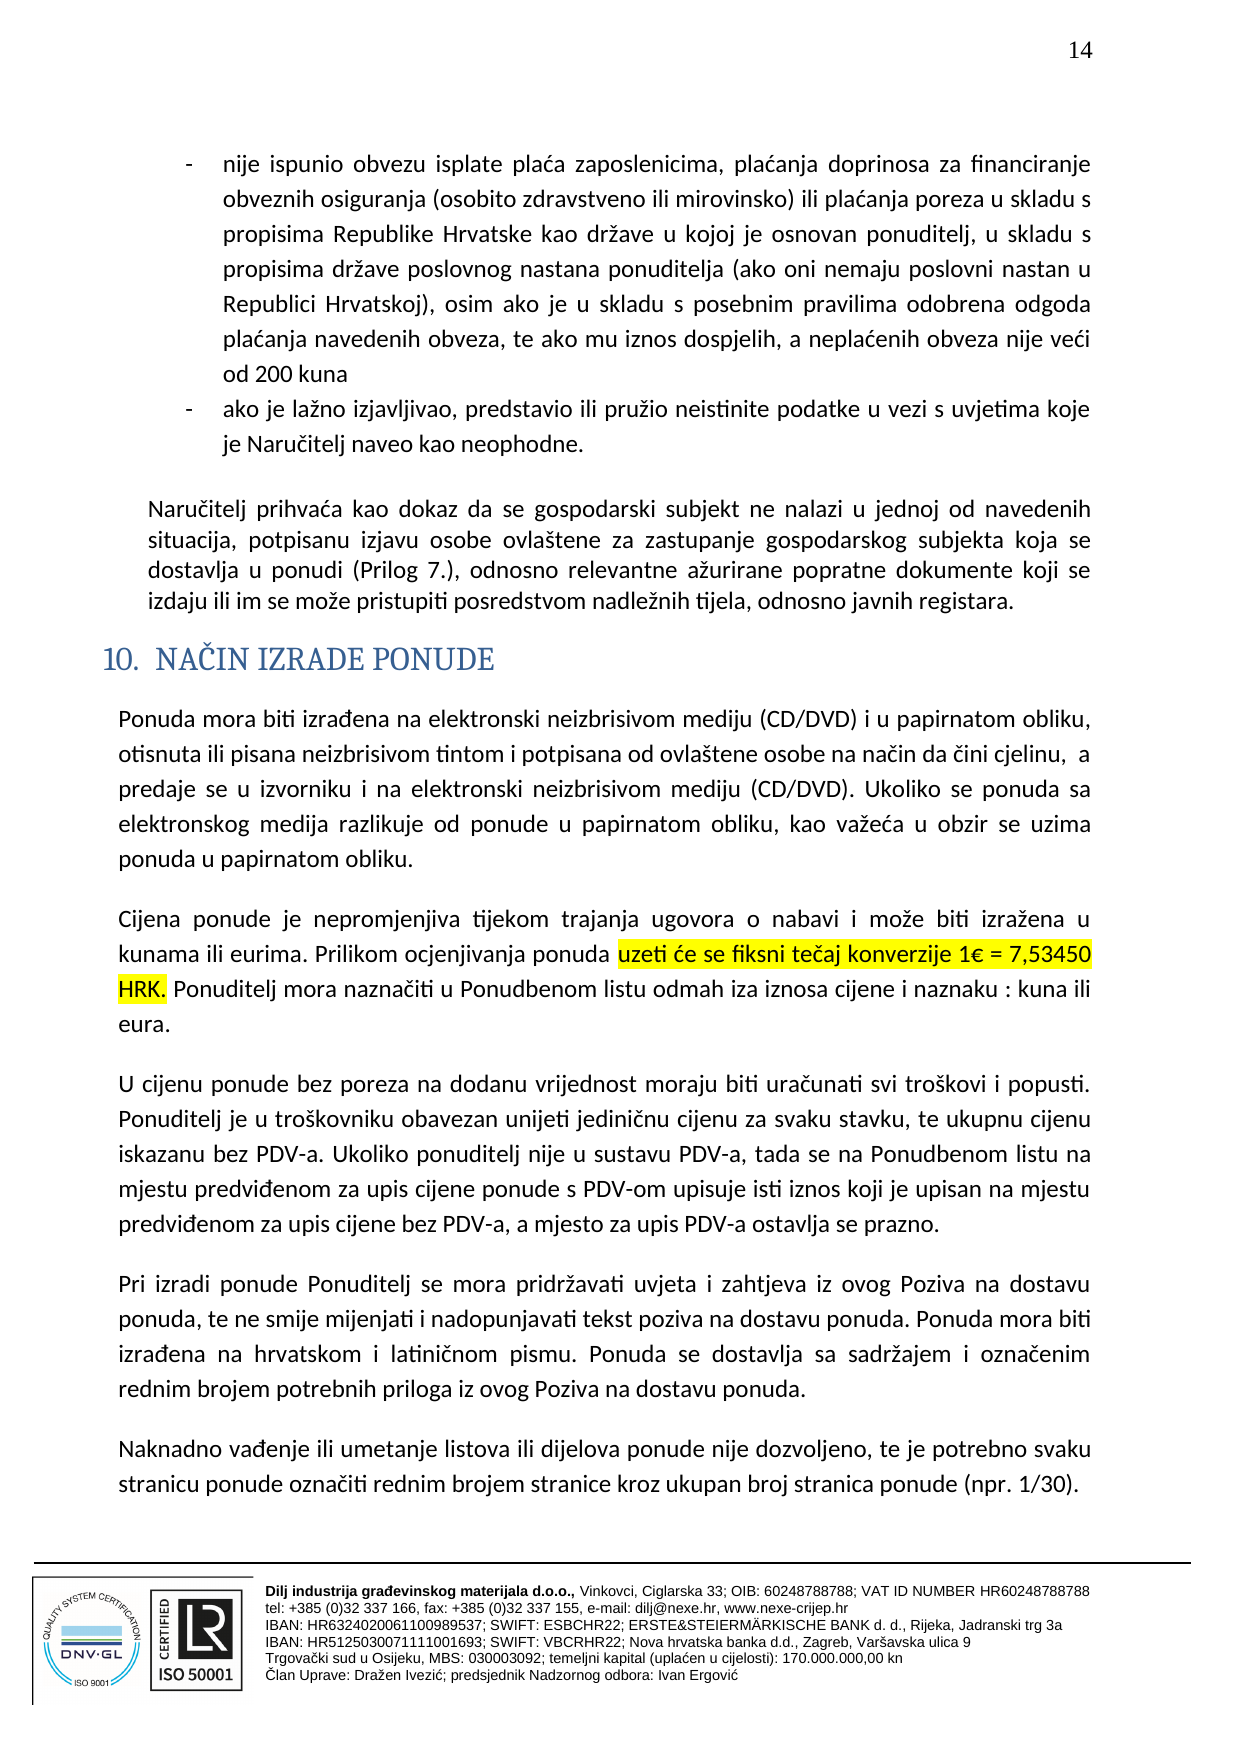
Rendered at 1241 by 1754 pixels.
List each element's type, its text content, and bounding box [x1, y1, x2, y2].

text Naknadno vađenje ili umetanje listova ili dijelova ponude nije dozvoljeno, te je potrebno svaku stranicu ponude označiti rednim brojem stranice kroz ukupan broj stranica ponude (npr. 1/30). [118, 1434, 1092, 1499]
text Cijena ponude je nepromjenjiva tijekom trajanja ugovora o nabavi i može biti izražena u kunama ili eurima. Prilikom ocjenjivanja ponuda uzeti će se fiksni tečaj konverzije 1€ = 7,53450 HRK. Ponuditelj mora naznačiti u Ponudbenom listu odmah iza iznosa cijene i naznaku : kuna ili eura. [118, 904, 1092, 1039]
text Ponuda mora biti izrađena na elektronski neizbrisivom mediju (CD/DVD) i u papirnatom obliku, otisnuta ili pisana neizbrisivom tintom i potpisana od ovlaštene osobe na način da čini cjelinu, a predaje se u izvorniku i na elektronski neizbrisivom mediju (CD/DVD). Ukoliko se ponuda sa elektronskog medija razlikuje od ponude u papirnatom obliku, kao važeća u obzir se uzima ponuda u papirnatom obliku. [118, 704, 1092, 874]
list ako je lažno izjavljivao, predstavio ili pružio neistinite podatke u vezi s uvjetima koje je Naručitelj naveo kao neophodne. [185, 393, 1092, 458]
text U cijenu ponude bez poreza na dodanu vrijednost moraju biti uračunati svi troškovi i popusti. Ponuditelj je u troškovniku obavezan unijeti jediničnu cijenu za svaku stavku, te ukupnu cijenu iskazanu bez PDV-a. Ukoliko ponuditelj nije u sustavu PDV-a, tada se na Ponudbenom listu na mjestu predviđenom za upis cijene ponude s PDV-om upisuje isti iznos koji je upisan na mjestu predviđenom za upis cijene bez PDV-a, a mjesto za upis PDV-a ostavlja se prazno. [118, 1069, 1092, 1239]
text Pri izradi ponude Ponuditelj se mora pridržavati uvjeta i zahtjeva iz ovog Poziva na dostavu ponuda, te ne smije mijenjati i nadopunjavati tekst poziva na dostavu ponuda. Ponuda mora biti izrađena na hrvatskom i latiničnom pismu. Ponuda se dostavlja sa sadržajem i označenim rednim brojem potrebnih priloga iz ovog Poziva na dostavu ponuda. [118, 1269, 1092, 1404]
text Naručitelj prihvaća kao dokaz da se gospodarski subjekt ne nalazi u jednoj od navedenih situacija, potpisanu izjavu osobe ovlaštene za zastupanje gospodarskog subjekta koja se dostavlja u ponudi (Prilog 7.), odnosno relevantne ažurirane popratne dokumente koji se izdaju ili im se može pristupiti posredstvom nadležnih tijela, odnosno javnih registara. [148, 493, 1092, 615]
picture [31, 1576, 254, 1704]
list nije ispunio obvezu isplate plaća zaposlenicima, plaćanja doprinosa za financiranje obveznih osiguranja (osobito zdravstveno ili mirovinsko) ili plaćanja poreza u skladu s propisima Republike Hrvatske kao države u kojoj je osnovan ponuditelj, u skladu s propisima države poslovnog nastana ponuditelja (ako oni nemaju poslovni nastan u Republici Hrvatskoj), osim ako je u skladu s posebnim pravilima odobrena odgoda plaćanja navedenih obveza, te ako mu iznos dospjelih, a neplaćenih obveza nije veći od 200 kuna [185, 148, 1092, 388]
subtitle NAČIN IZRADE PONUDE [103, 640, 1092, 679]
